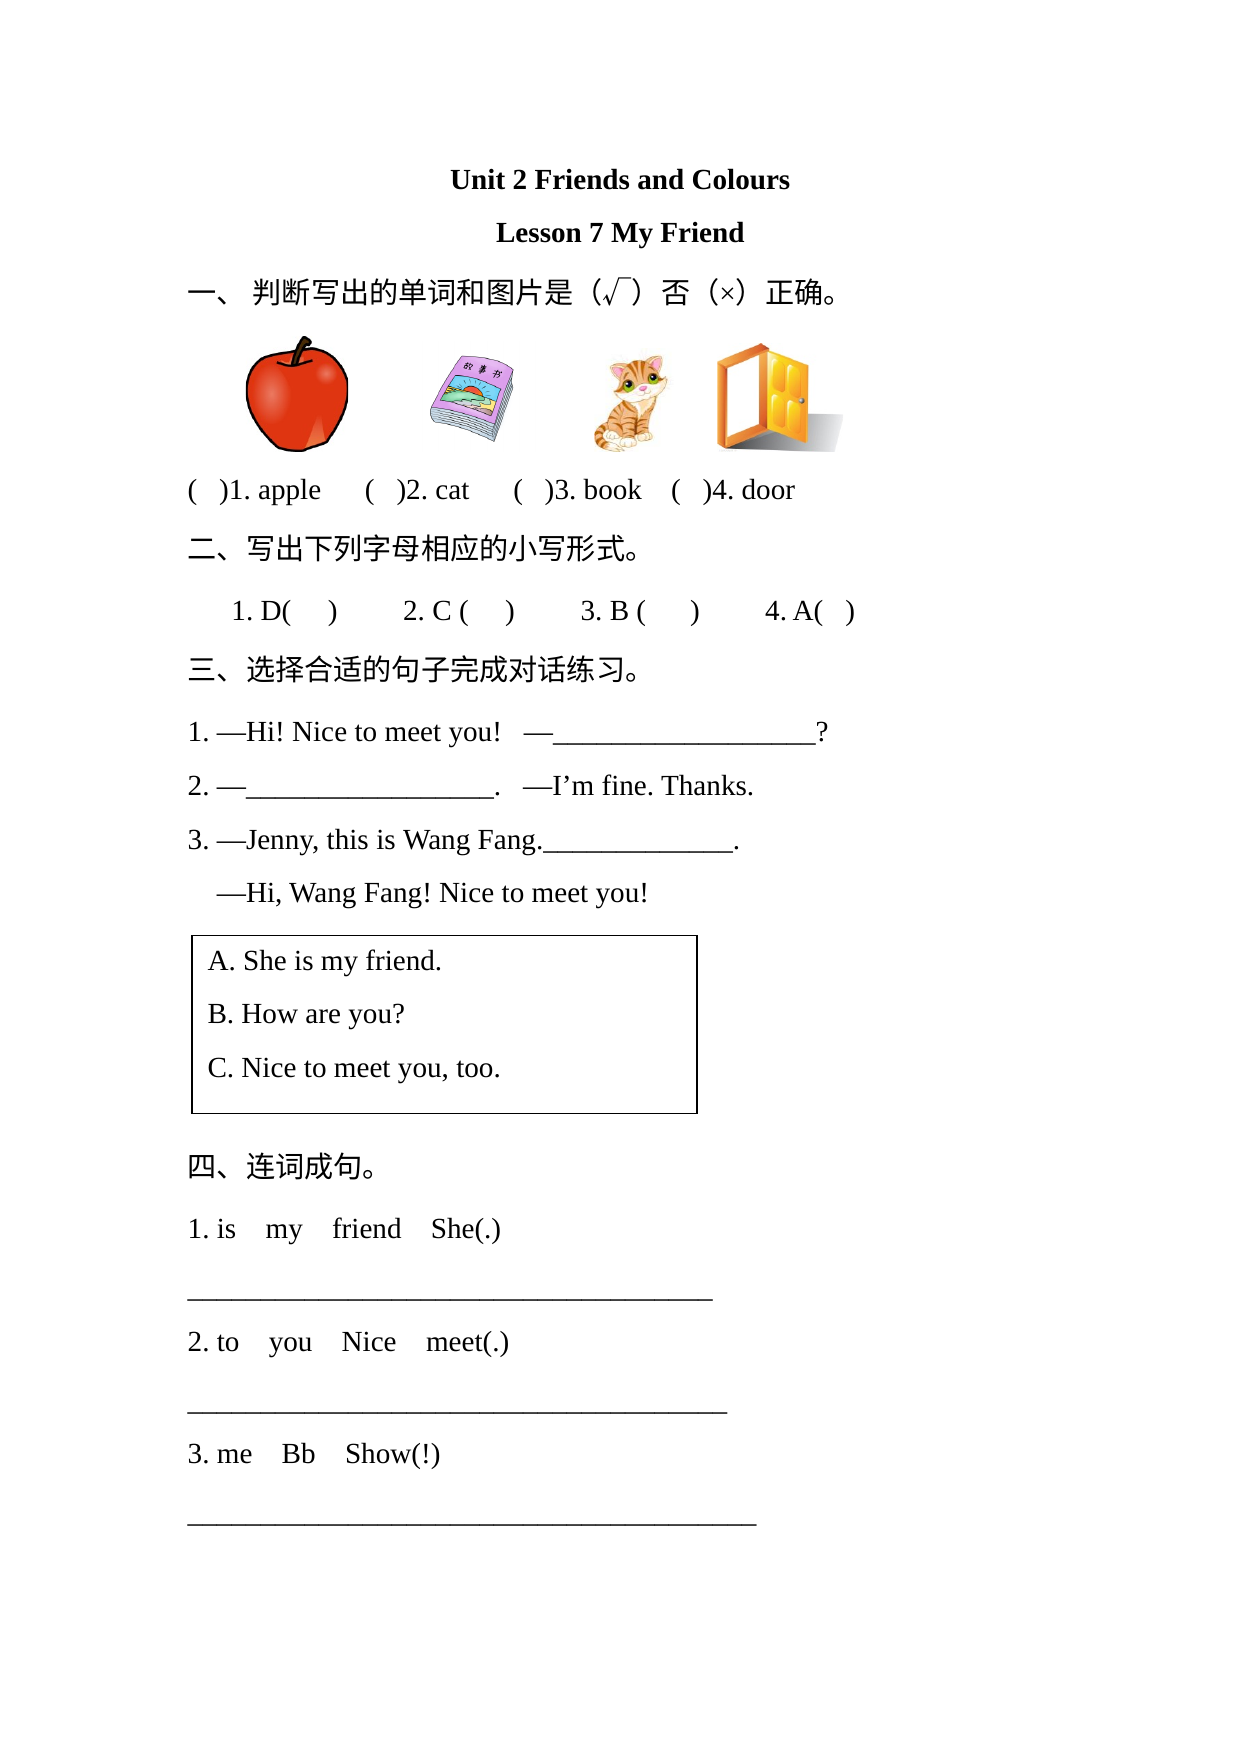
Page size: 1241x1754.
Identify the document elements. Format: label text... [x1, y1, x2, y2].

text 四、连词成句。 [187, 1144, 1053, 1186]
text 3. me Bb Show(!) [187, 1436, 1053, 1470]
text _______________________________________ [187, 1495, 1053, 1529]
text Lesson 7 My Friend [187, 216, 1053, 249]
text ( )1. apple ( )2. cat ( )3. book ( )4. door [187, 472, 1053, 506]
text —Hi, Wang Fang! Nice to meet you! [187, 876, 1053, 909]
text 三、选择合适的句子完成对话练习。 [187, 647, 1053, 689]
text 3. —Jenny, this is Wang Fang._____________. [187, 822, 1053, 855]
text 1. D( ) 2. C ( ) 3. B ( ) 4. A( ) [187, 593, 1053, 627]
text 1. is my friend She(.) [187, 1211, 1053, 1245]
text 1. —Hi! Nice to meet you! —__________________? [187, 714, 1053, 748]
text 2. to you Nice meet(.) [187, 1324, 1053, 1357]
text 二、写出下列字母相应的小写形式。 [187, 526, 1053, 568]
text ____________________________________ [187, 1270, 1053, 1304]
picture [245, 336, 349, 452]
text 2. —_________________. —I’m fine. Thanks. [187, 768, 1053, 802]
text Unit 2 Friends and Colours [187, 162, 1053, 196]
picture [406, 341, 536, 452]
text _____________________________________ [187, 1383, 1053, 1416]
picture [717, 343, 844, 452]
picture [594, 348, 674, 452]
text 一、 判断写出的单词和图片是（√）否（×）正确。 [187, 269, 1053, 312]
